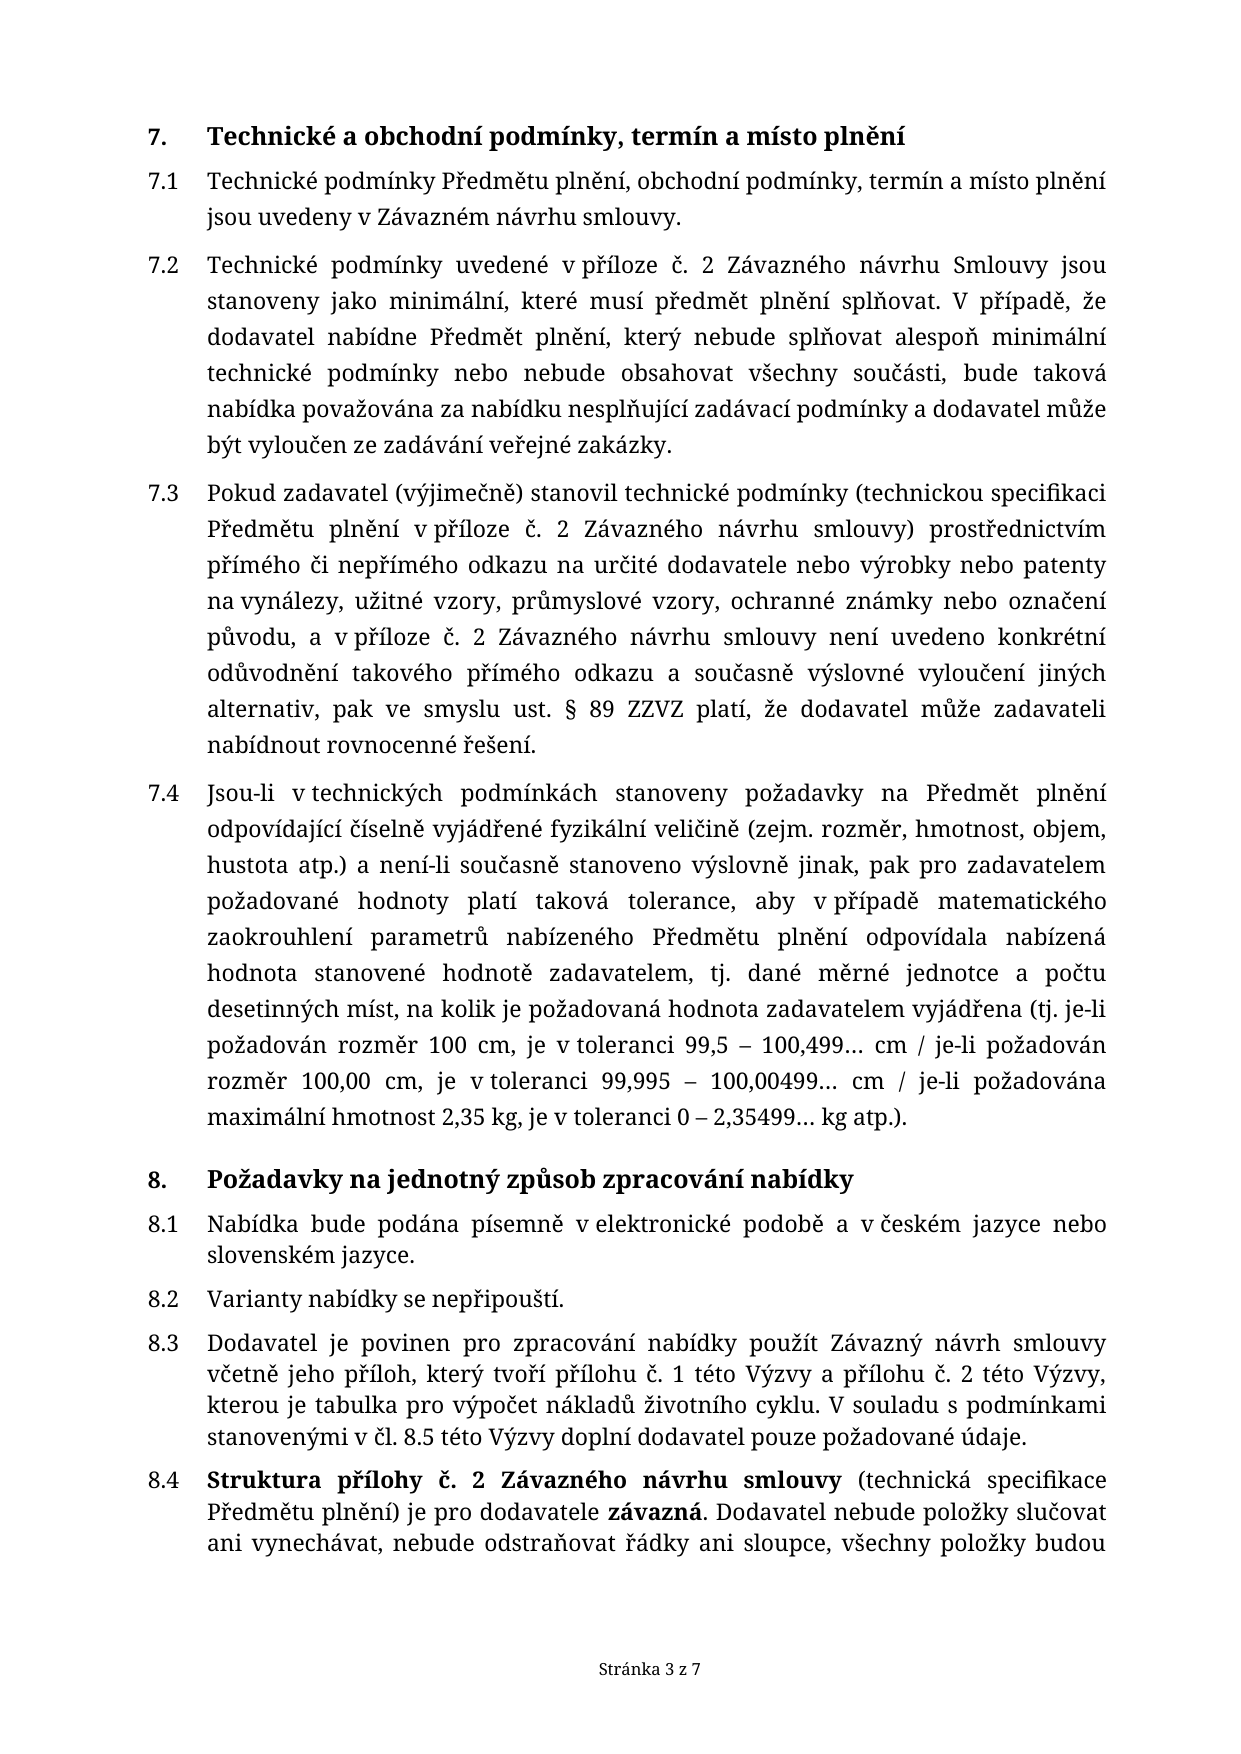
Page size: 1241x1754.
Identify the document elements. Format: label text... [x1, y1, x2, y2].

subtitle Požadavky na jednotný způsob zpracování nabídky [148, 1162, 1107, 1196]
list Dodavatel je povinen pro zpracování nabídky použít Závazný návrh smlouvy včetně jeho příloh, který tvoří přílohu č. 1 této Výzvy a přílohu č. 2 této Výzvy, kterou je tabulka pro výpočet nákladů životního cyklu. V souladu s podmínkami stanovenými v čl. 8.5 této Výzvy doplní dodavatel pouze požadované údaje. [148, 1327, 1107, 1452]
list Jsou-li v technických podmínkách stanoveny požadavky na Předmět plnění odpovídající číselně vyjádřené fyzikální veličině (zejm. rozměr, hmotnost, objem, hustota atp.) a není-li současně stanoveno výslovně jinak, pak pro zadavatelem požadované hodnoty platí taková tolerance, aby v případě matematického zaokrouhlení parametrů nabízeného Předmětu plnění odpovídala nabízená hodnota stanovené hodnotě zadavatelem, tj. dané měrné jednotce a počtu desetinných míst, na kolik je požadovaná hodnota zadavatelem vyjádřena (tj. je-li požadován rozměr 100 cm, je v toleranci 99,5 – 100,499… cm / je-li požadován rozměr 100,00 cm, je v toleranci 99,995 – 100,00499… cm / je-li požadována maximální hmotnost 2,35 kg, je v toleranci 0 – 2,35499… kg atp.). [148, 777, 1107, 1132]
list Technické podmínky uvedené v příloze č. 2 Závazného návrhu Smlouvy jsou stanoveny jako minimální, které musí předmět plnění splňovat. V případě, že dodavatel nabídne Předmět plnění, který nebude splňovat alespoň minimální technické podmínky nebo nebude obsahovat všechny součásti, bude taková nabídka považována za nabídku nesplňující zadávací podmínky a dodavatel může být vyloučen ze zadávání veřejné zakázky. [148, 249, 1107, 460]
subtitle Technické a obchodní podmínky, termín a místo plnění [148, 118, 1107, 152]
list Nabídka bude podána písemně v elektronické podobě a v českém jazyce nebo slovenském jazyce. [148, 1208, 1107, 1271]
list Pokud zadavatel (výjimečně) stanovil technické podmínky (technickou specifikaci Předmětu plnění v příloze č. 2 Závazného návrhu smlouvy) prostřednictvím přímého či nepřímého odkazu na určité dodavatele nebo výrobky nebo patenty na vynálezy, užitné vzory, průmyslové vzory, ochranné známky nebo označení původu, a v příloze č. 2 Závazného návrhu smlouvy není uvedeno konkrétní odůvodnění takového přímého odkazu a současně výslovné vyloučení jiných alternativ, pak ve smyslu ust. § 89 ZZVZ platí, že dodavatel může zadavateli nabídnout rovnocenné řešení. [148, 477, 1107, 760]
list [148, 1464, 1107, 1558]
list Technické podmínky Předmětu plnění, obchodní podmínky, termín a místo plnění jsou uvedeny v Závazném návrhu smlouvy. [148, 165, 1107, 232]
list Varianty nabídky se nepřipouští. [148, 1283, 1107, 1314]
